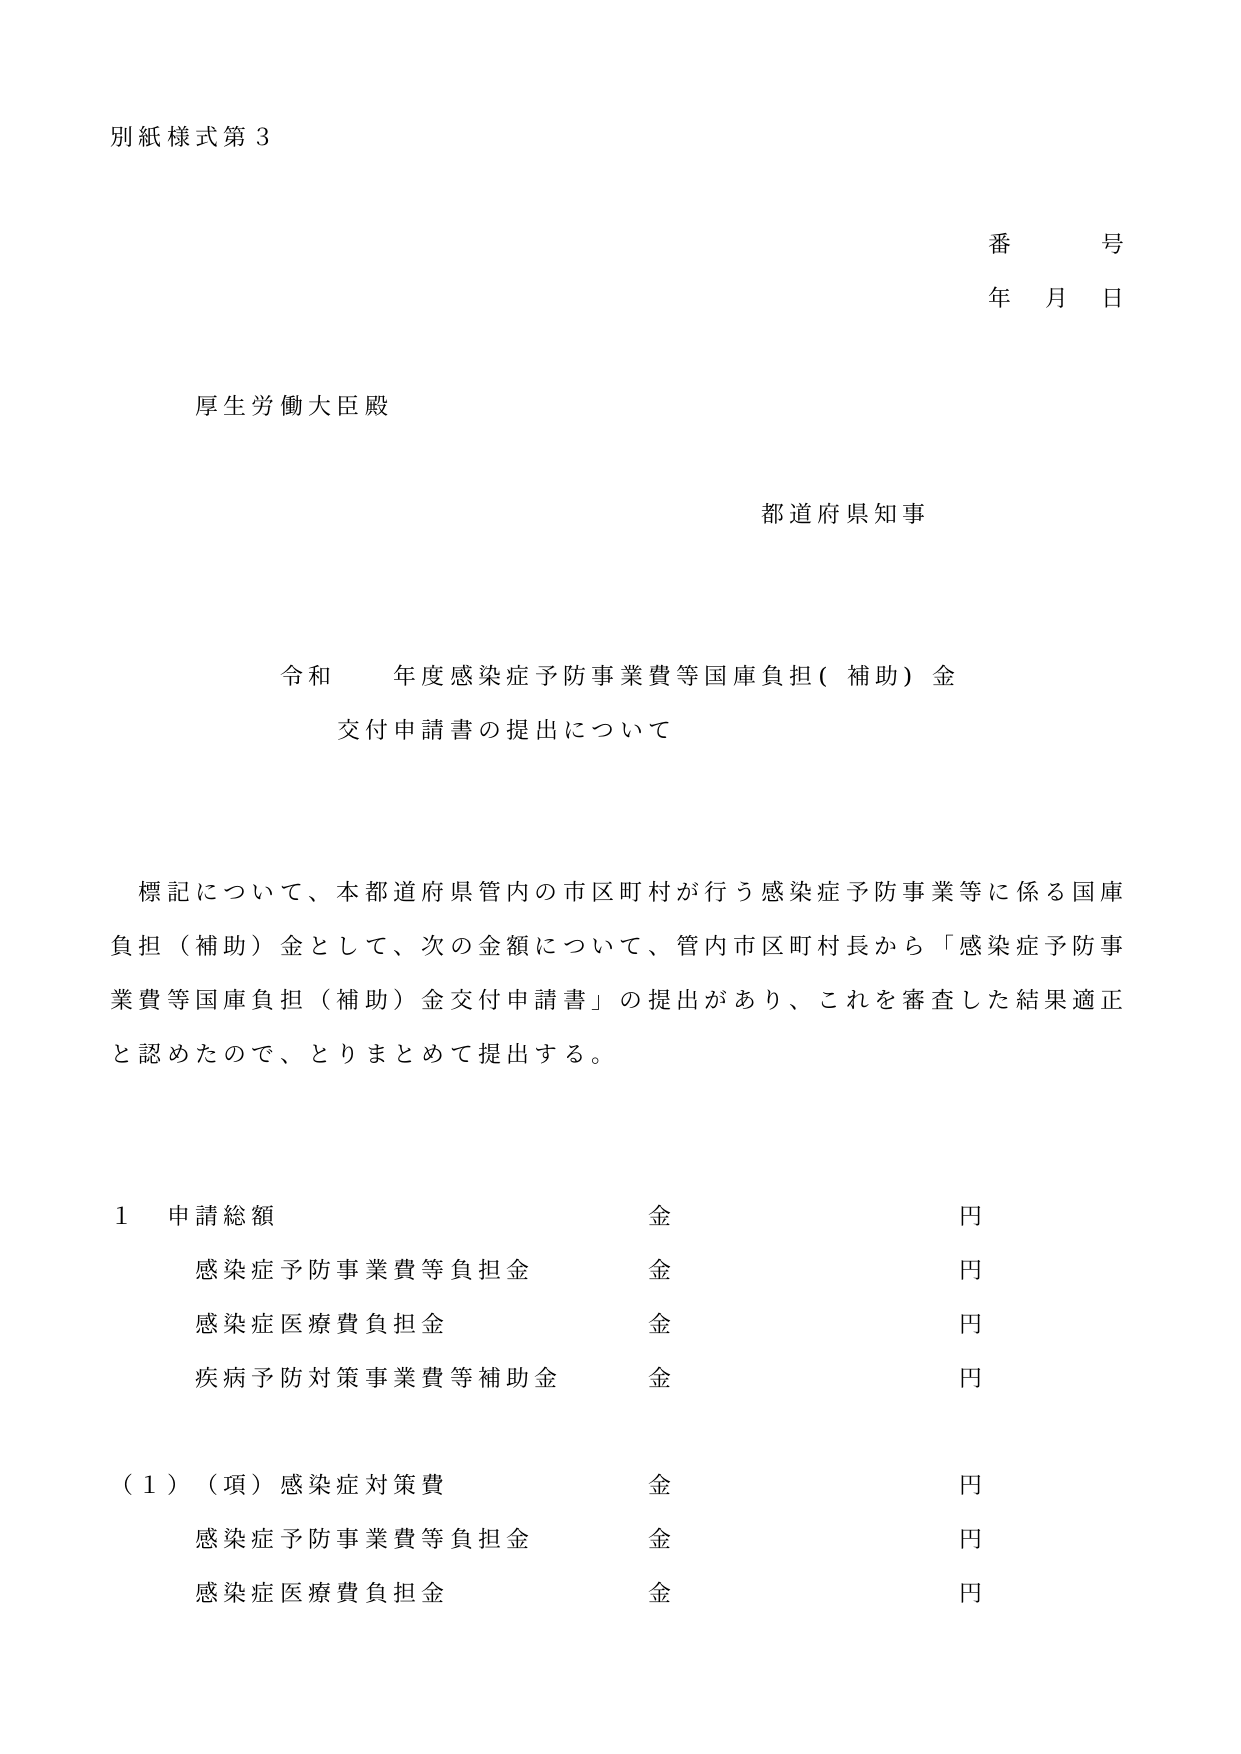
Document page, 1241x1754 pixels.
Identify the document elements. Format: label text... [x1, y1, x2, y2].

text 感染症予防事業費等負担金 金 円 [110, 1511, 1130, 1565]
text 年 月 日 [110, 270, 1130, 324]
text 疾病予防対策事業費等補助金 金 円 [110, 1349, 1130, 1403]
text 感染症予防事業費等負担金 金 円 [110, 1241, 1130, 1295]
text 番 号 [110, 216, 1130, 270]
text 都道府県知事 [110, 486, 1130, 540]
text 厚生労働大臣殿 [110, 378, 1130, 432]
text 別紙様式第３ [110, 108, 1130, 162]
text 令和 年度感染症予防事業費等国庫負担(補助)金 [110, 648, 1130, 702]
text 感染症医療費負担金 金 円 [110, 1565, 1130, 1619]
text 感染症医療費負担金 金 円 [110, 1295, 1130, 1349]
text （１）（項）感染症対策費 金 円 [110, 1457, 1130, 1511]
text 標記について、本都道府県管内の市区町村が行う感染症予防事業等に係る国庫負担（補助）金として、次の金額について、管内市区町村長から「感染症予防事業費等国庫負担（補助）金交付申請書」の提出があり、これを審査した結果適正と認めたので、とりまとめて提出する。 [110, 863, 1130, 1079]
text 交付申請書の提出について [110, 702, 1130, 756]
text １ 申請総額 金 円 [110, 1187, 1130, 1241]
